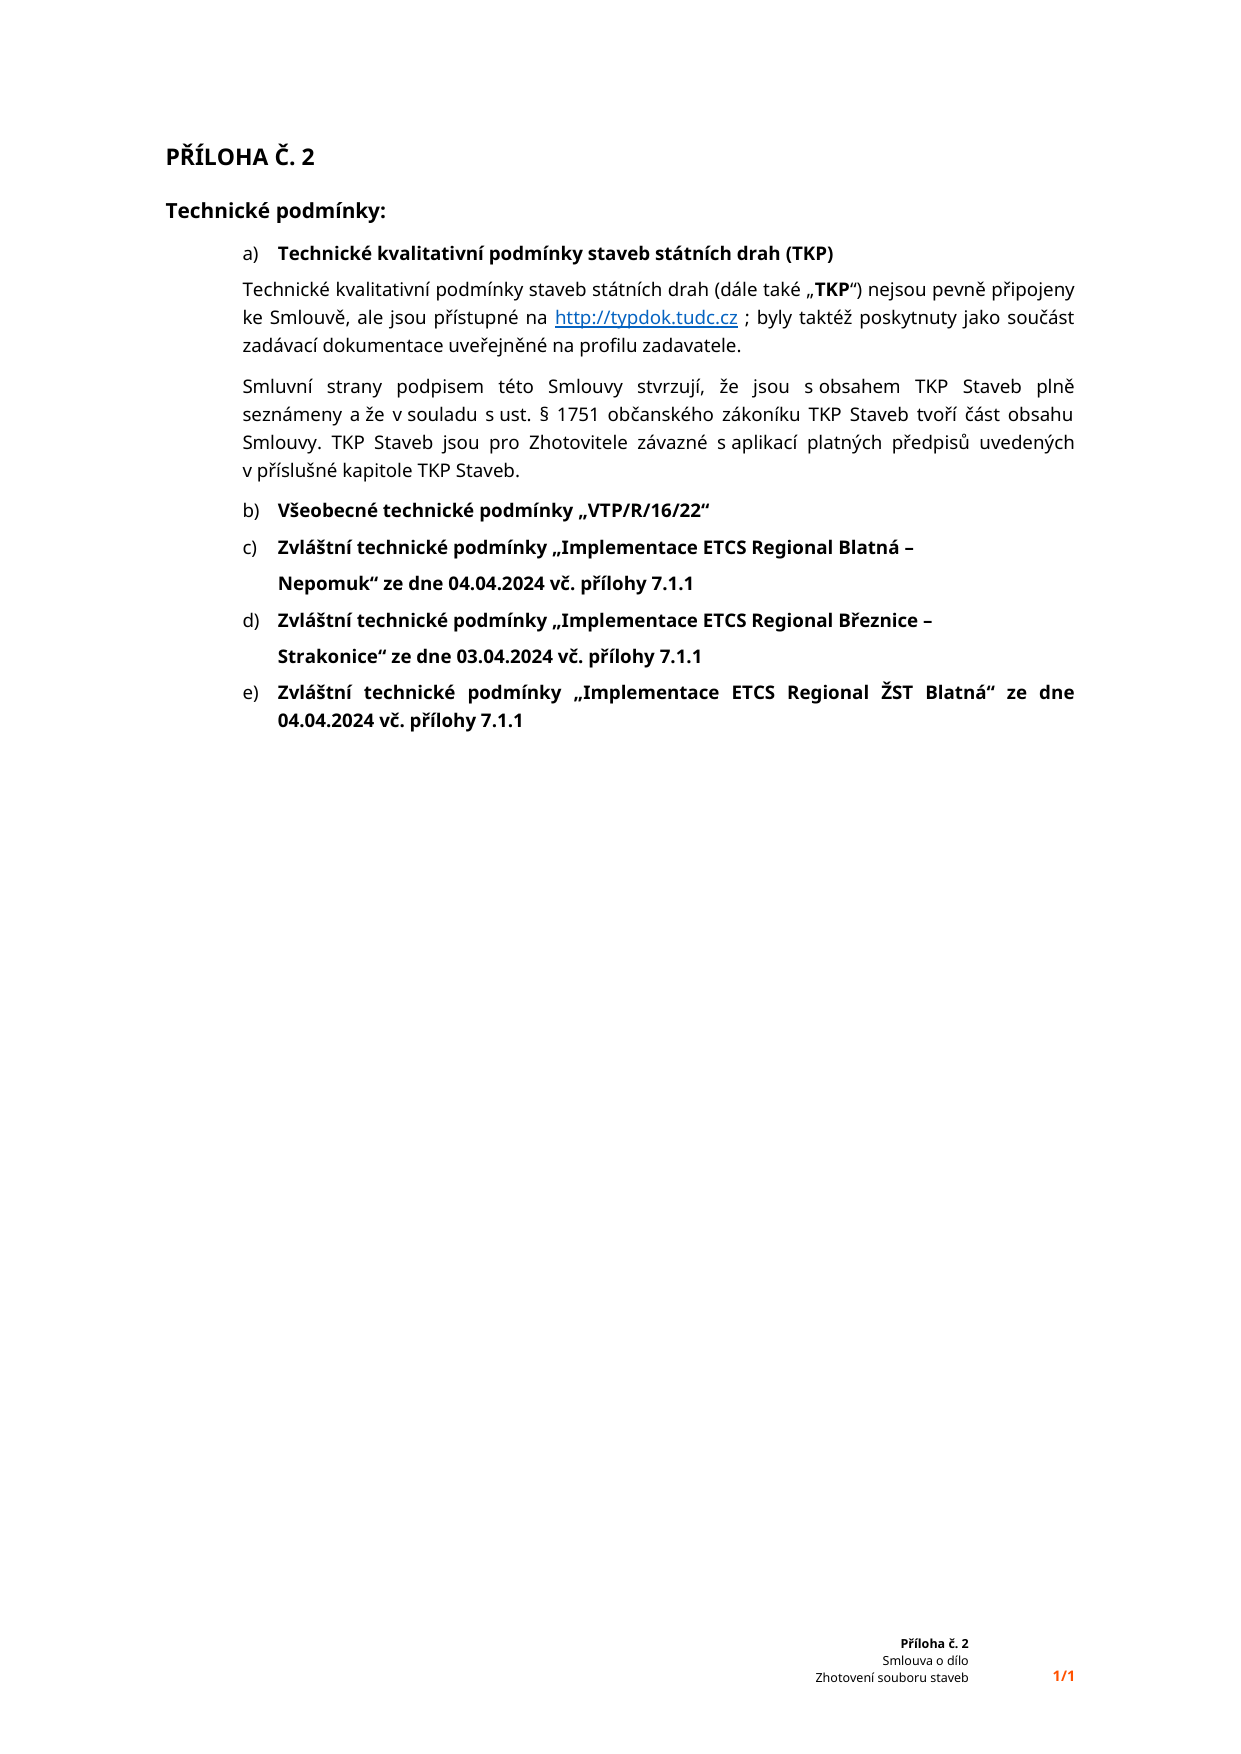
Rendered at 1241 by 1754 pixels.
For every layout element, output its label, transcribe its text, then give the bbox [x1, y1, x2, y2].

list Zvláštní technické podmínky „Implementace ETCS Regional ŽST Blatná“ ze dne 04.04.2024 vč. přílohy 7.1.1 [242, 679, 1075, 733]
list Všeobecné technické podmínky „VTP/R/16/22“ [242, 498, 1075, 523]
list Zvláštní technické podmínky „Implementace ETCS Regional Březnice – [242, 607, 1075, 632]
list Strakonice“ ze dne 03.04.2024 vč. přílohy 7.1.1 [278, 643, 1075, 669]
text Příloha č. 2 [165, 141, 1075, 173]
list Technické kvalitativní podmínky staveb státních drah (TKP) [242, 240, 1075, 266]
text Smluvní strany podpisem této Smlouvy stvrzují, že jsou s obsahem TKP Staveb plně seznámeny a že v souladu s ust. § 1751 občanského zákoníku TKP Staveb tvoří část obsahu Smlouvy. TKP Staveb jsou pro Zhotovitele závazné s aplikací platných předpisů uvedených v příslušné kapitole TKP Staveb. [242, 373, 1075, 483]
list Zvláštní technické podmínky „Implementace ETCS Regional Blatná – [242, 534, 1075, 560]
text Technické podmínky: [165, 197, 1075, 225]
list Nepomuk“ ze dne 04.04.2024 vč. přílohy 7.1.1 [278, 571, 1075, 596]
text Technické kvalitativní podmínky staveb státních drah (dále také „TKP“) nejsou pevně připojeny ke Smlouvě, ale jsou přístupné na http://typdok.tudc.cz ; byly taktéž poskytnuty jako součást zadávací dokumentace uveřejněné na profilu zadavatele. [242, 277, 1075, 358]
